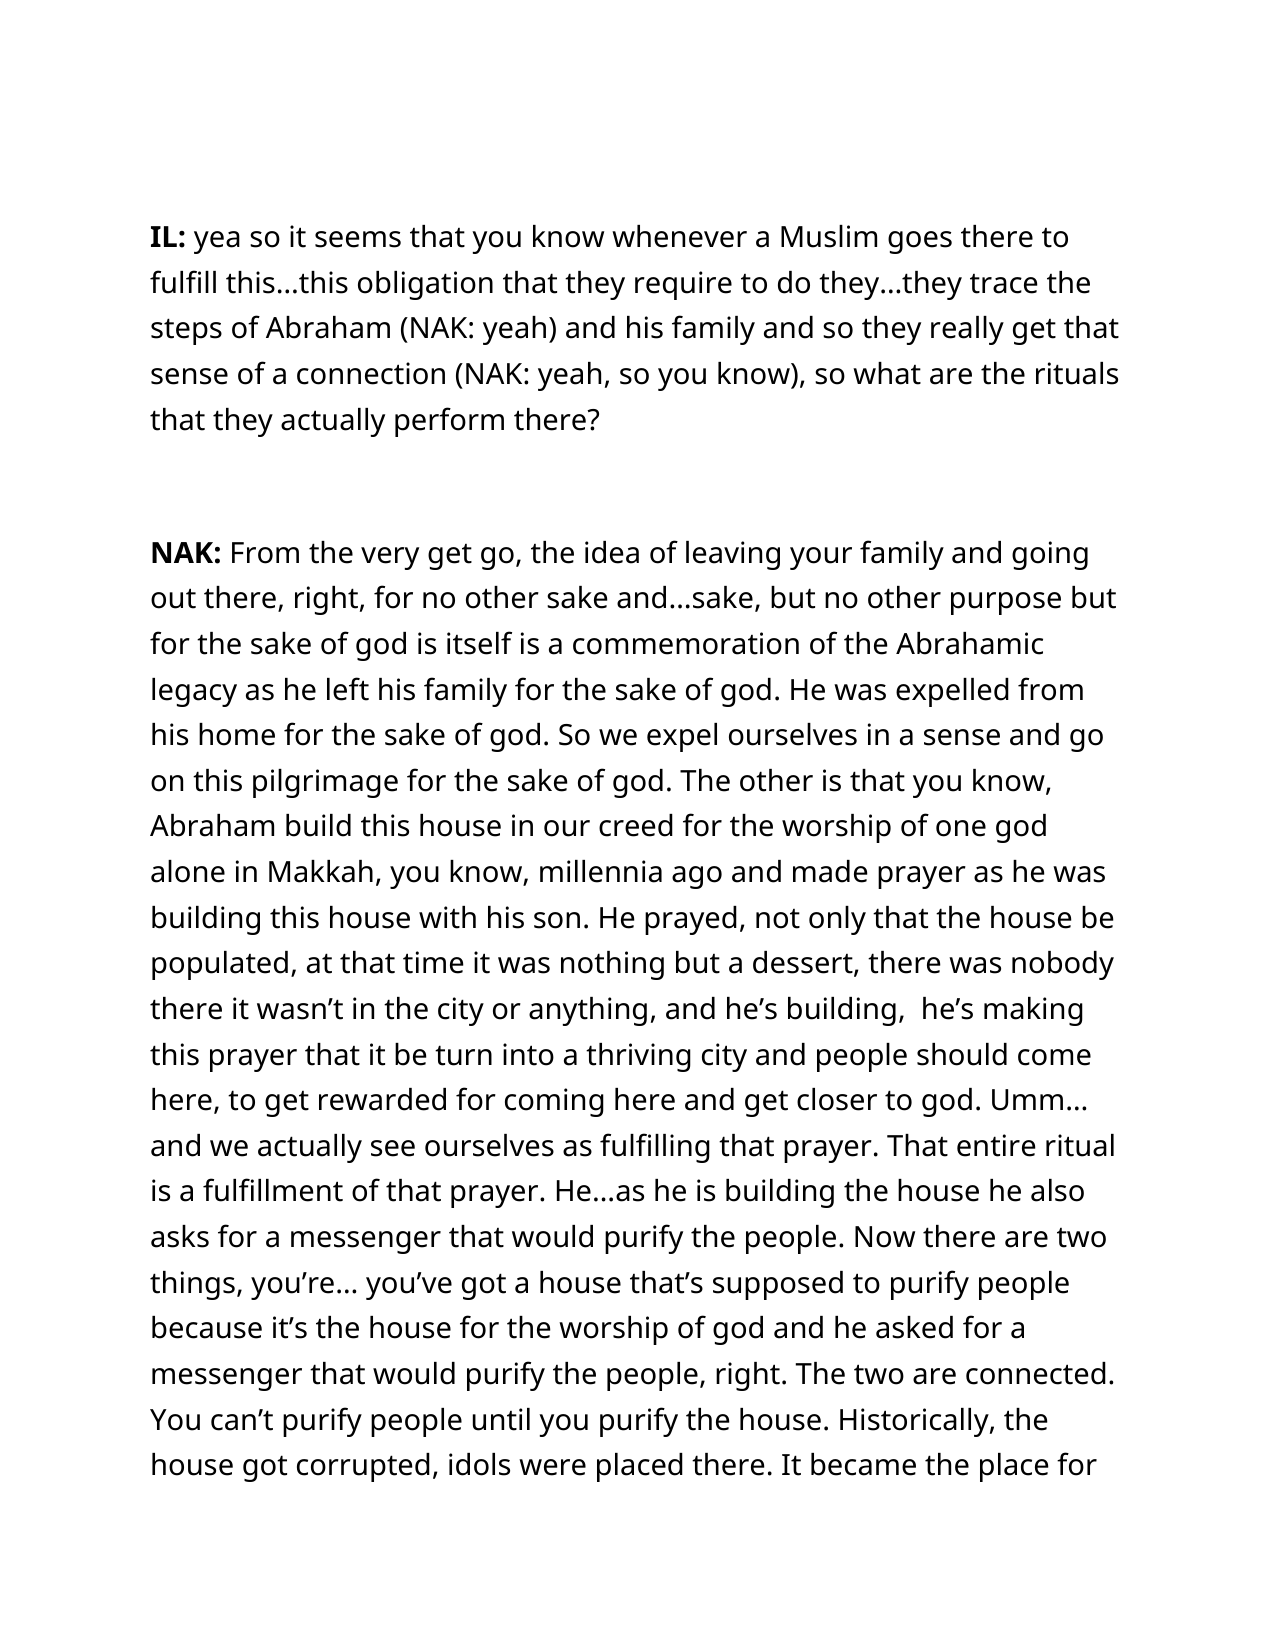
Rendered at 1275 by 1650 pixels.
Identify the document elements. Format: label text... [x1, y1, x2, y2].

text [150, 532, 1125, 1484]
text IL: yea so it seems that you know whenever a Muslim goes there to fulfill this…this obligation that they require to do they…they trace the steps of Abraham (NAK: yeah) and his family and so they really get that sense of a connection (NAK: yeah, so you know), so what are the rituals that they actually perform there? [150, 216, 1125, 439]
